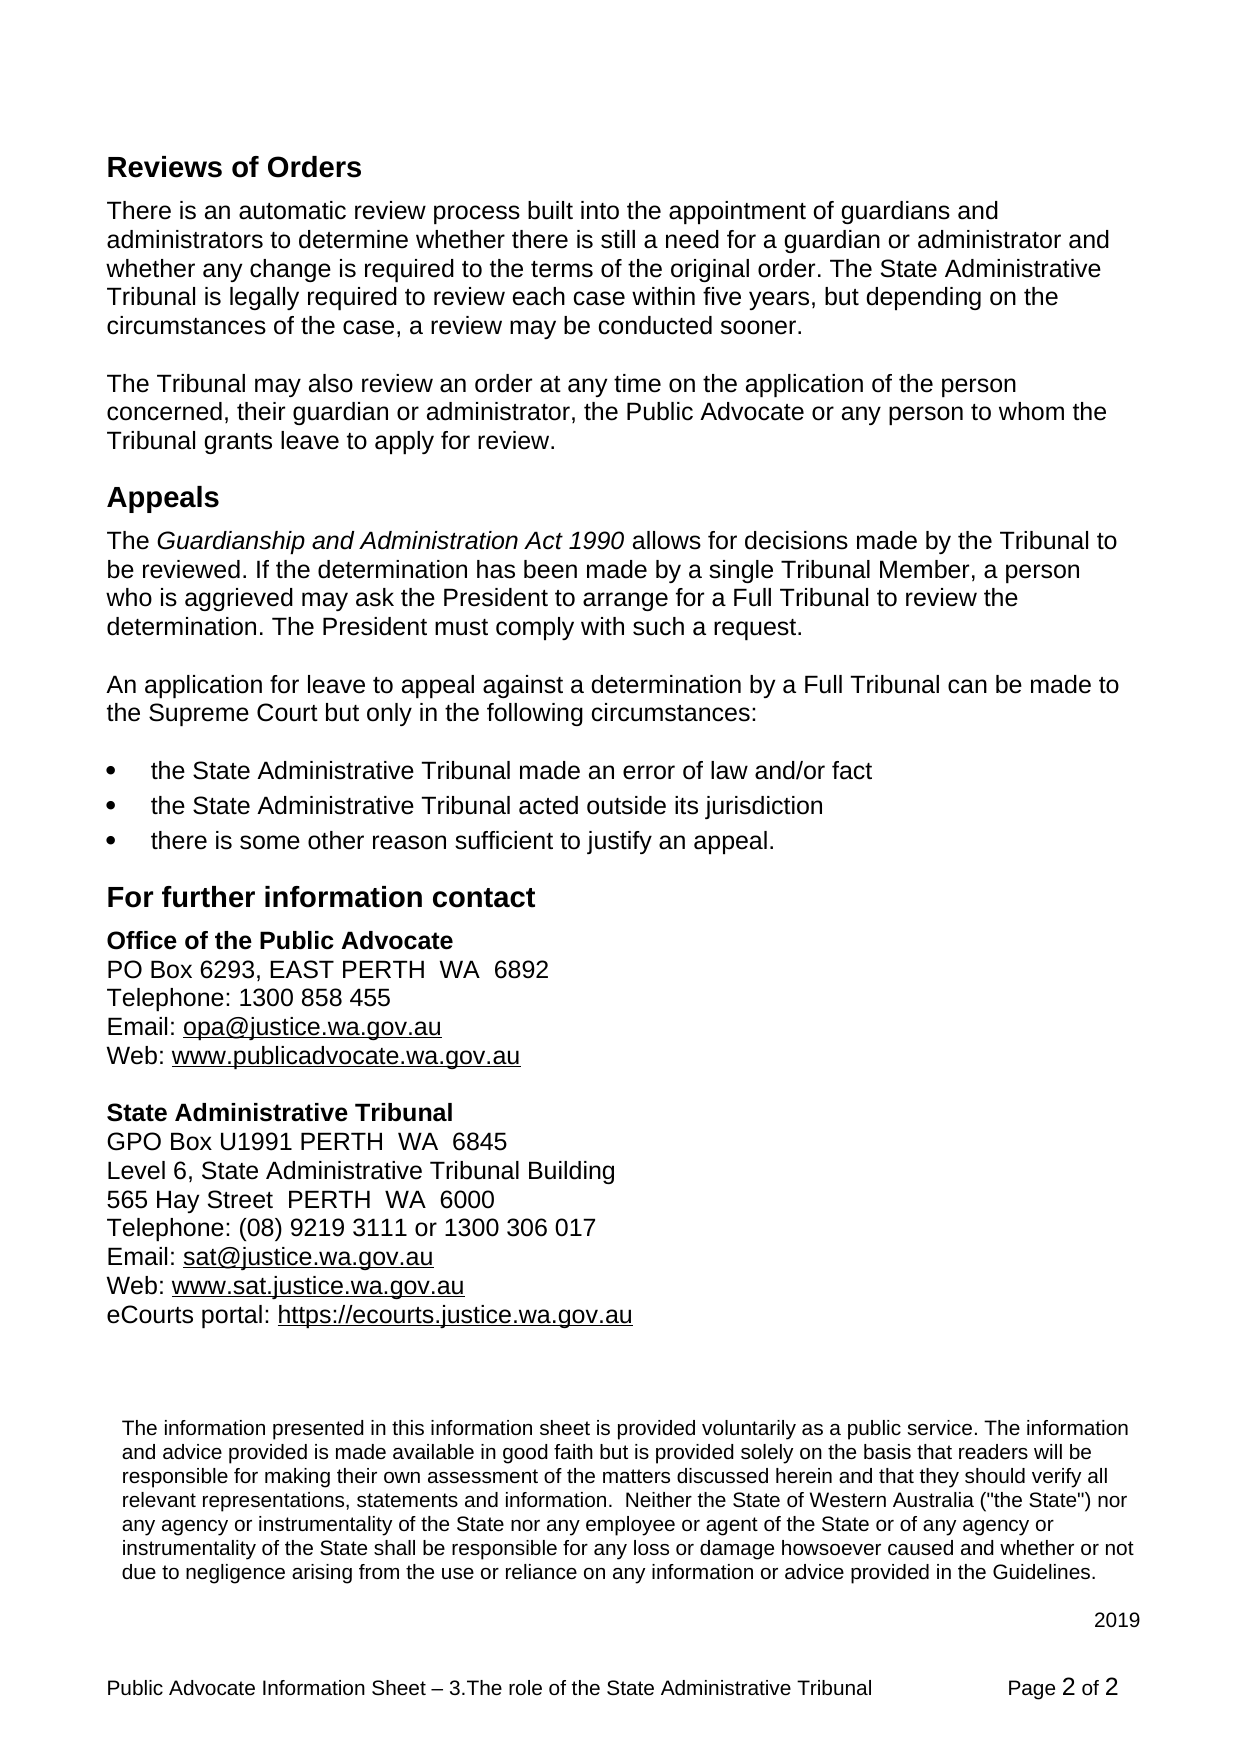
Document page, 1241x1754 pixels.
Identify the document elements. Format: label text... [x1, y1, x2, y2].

text The Tribunal may also review an order at any time on the application of the person concerned, their guardian or administrator, the Public Advocate or any person to whom the Tribunal grants leave to apply for review. [106, 368, 1134, 455]
list the State Administrative Tribunal acted outside its jurisdiction [106, 791, 1134, 820]
text Office of the Public Advocate [106, 926, 1134, 955]
text There is an automatic review process built into the appointment of guardians and administrators to determine whether there is still a need for a guardian or administrator and whether any change is required to the terms of the original order. The State Administrative Tribunal is legally required to review each case within five years, but depending on the circumstances of the case, a review may be conducted sooner. [106, 196, 1134, 340]
text 565 Hay Street PERTH WA 6000 [106, 1185, 1134, 1213]
text Web: www.sat.justice.wa.gov.au [106, 1271, 1134, 1300]
subtitle Appeals [106, 480, 1134, 513]
text eCourts portal: https://ecourts.justice.wa.gov.au [106, 1300, 1134, 1328]
text GPO Box U1991 PERTH WA 6845 [106, 1127, 1134, 1156]
list the State Administrative Tribunal made an error of law and/or fact [106, 756, 1134, 785]
text Telephone: 1300 858 455 [106, 983, 1134, 1012]
text The Guardianship and Administration Act 1990 allows for decisions made by the Tribunal to be reviewed. If the determination has been made by a single Tribunal Member, a person who is aggrieved may ask the President to arrange for a Full Tribunal to review the determination. The President must comply with such a request. [106, 526, 1134, 641]
text Web: www.publicadvocate.wa.gov.au [106, 1041, 1134, 1070]
text Telephone: (08) 9219 3111 or 1300 306 017 [106, 1213, 1134, 1242]
text An application for leave to appeal against a determination by a Full Tribunal can be made to the Supreme Court but only in the following circumstances: [106, 669, 1134, 727]
text Email: sat@justice.wa.gov.au [106, 1242, 1134, 1271]
list there is some other reason sufficient to justify an appeal. [106, 826, 1134, 855]
text PO Box 6293, EAST PERTH WA 6892 [106, 955, 1134, 983]
text Level 6, State Administrative Tribunal Building [106, 1156, 1134, 1185]
text Email: opa@justice.wa.gov.au [106, 1012, 1134, 1041]
subtitle Reviews of Orders [106, 150, 1134, 183]
text State Administrative Tribunal [106, 1098, 1134, 1127]
subtitle For further information contact [106, 880, 1134, 913]
